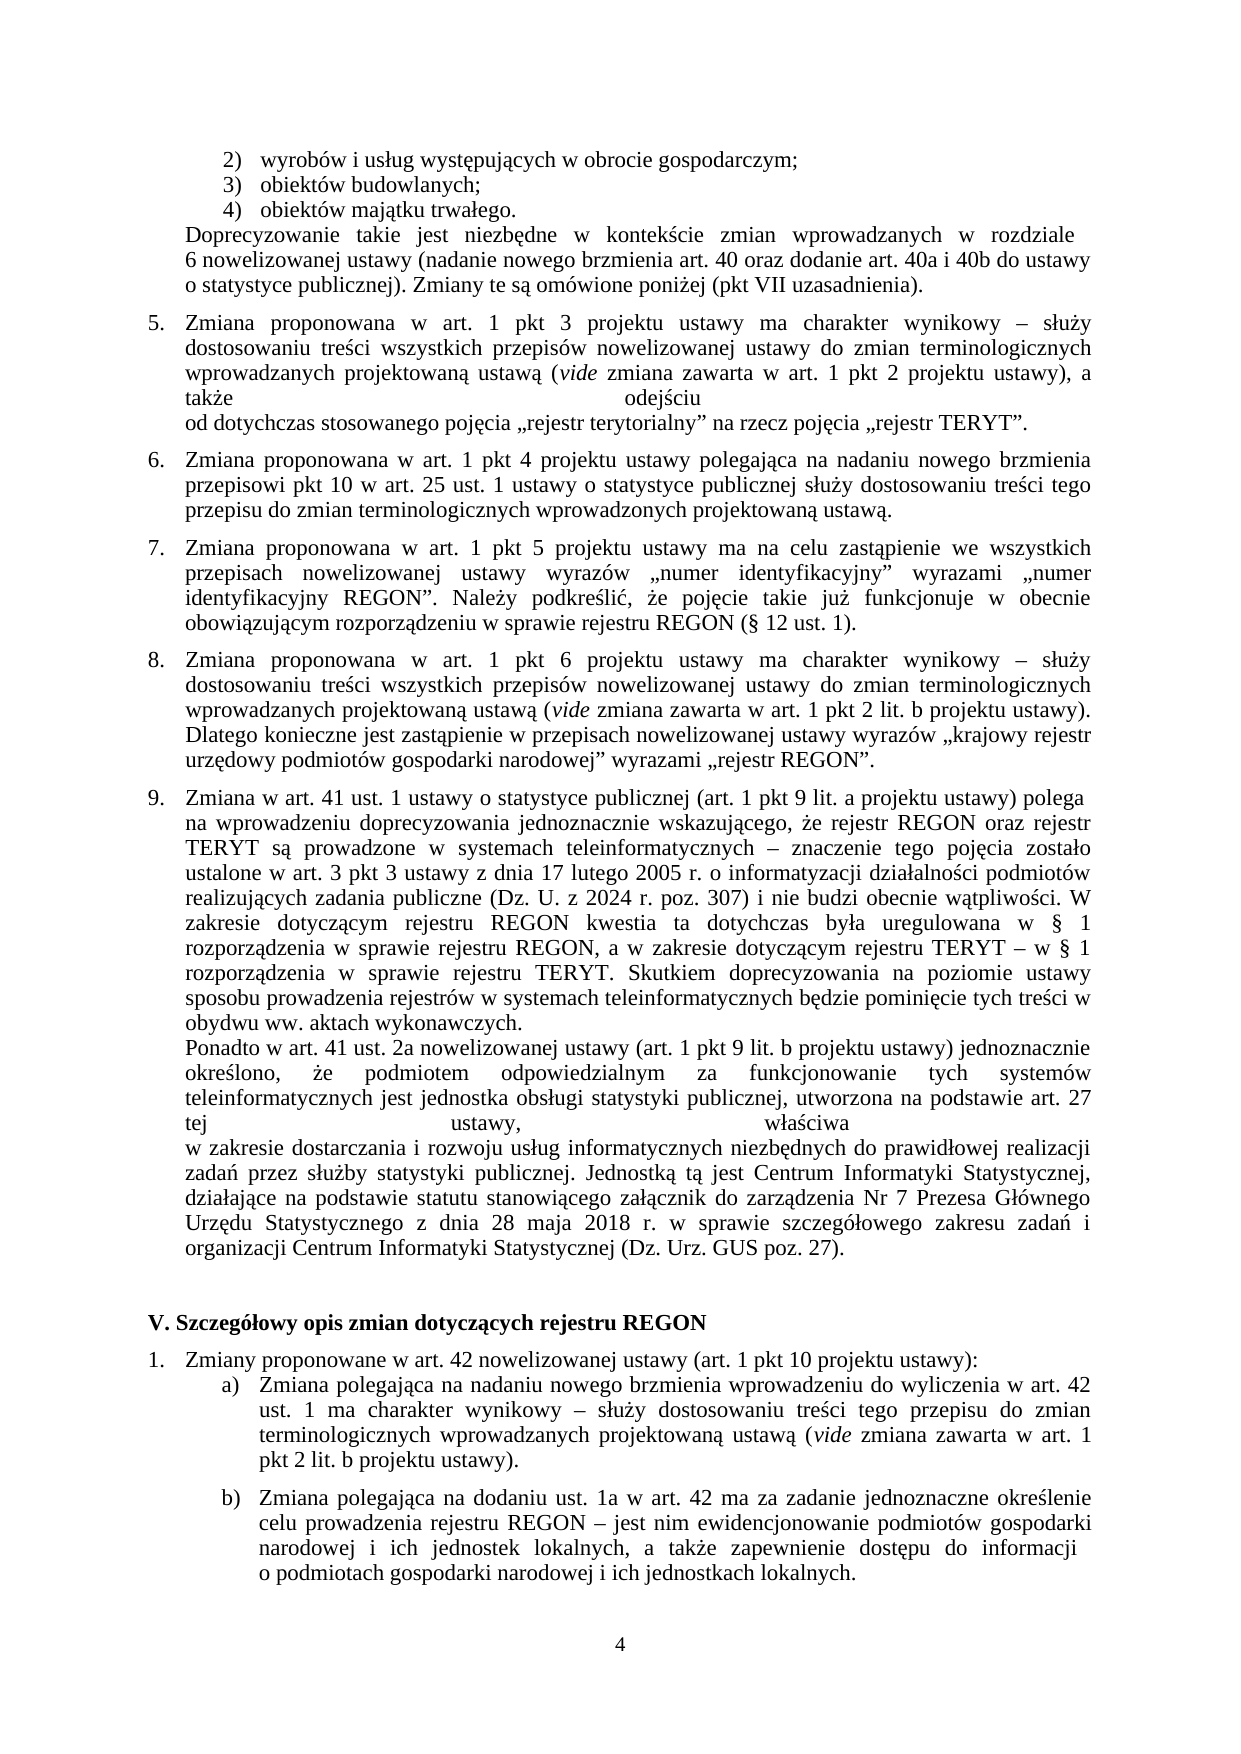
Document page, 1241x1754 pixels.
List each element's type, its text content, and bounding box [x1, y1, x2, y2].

list Ponadto w art. 41 ust. 2a nowelizowanej ustawy (art. 1 pkt 9 lit. b projektu ustawy) jednoznacznie określono, że podmiotem odpowiedzialnym za funkcjonowanie tych systemów teleinformatycznych jest jednostka obsługi statystyki publicznej, utworzona na podstawie art. 27 tej ustawy, właściwa w zakresie dostarczania i rozwoju usług informatycznych niezbędnych do prawidłowej realizacji zadań przez służby statystyki publicznej. Jednostką tą jest Centrum Informatyki Statystycznej, działające na podstawie statutu stanowiącego załącznik do zarządzenia Nr 7 Prezesa Głównego Urzędu Statystycznego z dnia 28 maja 2018 r. w sprawie szczegółowego zakresu zadań i organizacji Centrum Informatyki Statystycznej (Dz. Urz. GUS poz. 27). [185, 1035, 1093, 1260]
list Zmiana proponowana w art. 1 pkt 6 projektu ustawy ma charakter wynikowy – służy dostosowaniu treści wszystkich przepisów nowelizowanej ustawy do zmian terminologicznych wprowadzanych projektowaną ustawą (vide zmiana zawarta w art. 1 pkt 2 lit. b projektu ustawy). Dlatego konieczne jest zastąpienie w przepisach nowelizowanej ustawy wyrazów „krajowy rejestr urzędowy podmiotów gospodarki narodowej” wyrazami „rejestr REGON”. [148, 648, 1093, 773]
list Zmiana polegająca na nadaniu nowego brzmienia wprowadzeniu do wyliczenia w art. 42 ust. 1 ma charakter wynikowy – służy dostosowaniu treści tego przepisu do zmian terminologicznych wprowadzanych projektowaną ustawą (vide zmiana zawarta w art. 1 pkt 2 lit. b projektu ustawy). [221, 1373, 1093, 1473]
list Zmiany proponowane w art. 42 nowelizowanej ustawy (art. 1 pkt 10 projektu ustawy): [148, 1348, 1093, 1373]
list Zmiana proponowana w art. 1 pkt 3 projektu ustawy ma charakter wynikowy – służy dostosowaniu treści wszystkich przepisów nowelizowanej ustawy do zmian terminologicznych wprowadzanych projektowaną ustawą (vide zmiana zawarta w art. 1 pkt 2 projektu ustawy), a także odejściu od dotychczas stosowanego pojęcia „rejestr terytorialny” na rzecz pojęcia „rejestr TERYT”. [148, 310, 1093, 435]
list obiektów majątku trwałego. [223, 198, 1093, 223]
list Zmiana proponowana w art. 1 pkt 4 projektu ustawy polegająca na nadaniu nowego brzmienia przepisowi pkt 10 w art. 25 ust. 1 ustawy o statystyce publicznej służy dostosowaniu treści tego przepisu do zmian terminologicznych wprowadzonych projektowaną ustawą. [148, 448, 1093, 523]
list Zmiana polegająca na dodaniu ust. 1a w art. 42 ma za zadanie jednoznaczne określenie celu prowadzenia rejestru REGON – jest nim ewidencjonowanie podmiotów gospodarki narodowej i ich jednostek lokalnych, a także zapewnienie dostępu do informacji o podmiotach gospodarki narodowej i ich jednostkach lokalnych. [221, 1485, 1093, 1585]
list Zmiana w art. 41 ust. 1 ustawy o statystyce publicznej (art. 1 pkt 9 lit. a projektu ustawy) polega na wprowadzeniu doprecyzowania jednoznacznie wskazującego, że rejestr REGON oraz rejestr TERYT są prowadzone w systemach teleinformatycznych – znaczenie tego pojęcia zostało ustalone w art. 3 pkt 3 ustawy z dnia 17 lutego 2005 r. o informatyzacji działalności podmiotów realizujących zadania publiczne (Dz. U. z 2024 r. poz. 307) i nie budzi obecnie wątpliwości. W zakresie dotyczącym rejestru REGON kwestia ta dotychczas była uregulowana w § 1 rozporządzenia w sprawie rejestru REGON, a w zakresie dotyczącym rejestru TERYT – w § 1 rozporządzenia w sprawie rejestru TERYT. Skutkiem doprecyzowania na poziomie ustawy sposobu prowadzenia rejestrów w systemach teleinformatycznych będzie pominięcie tych treści w obydwu ww. aktach wykonawczych. [148, 785, 1093, 1035]
list Doprecyzowanie takie jest niezbędne w kontekście zmian wprowadzanych w rozdziale 6 nowelizowanej ustawy (nadanie nowego brzmienia art. 40 oraz dodanie art. 40a i 40b do ustawy o statystyce publicznej). Zmiany te są omówione poniżej (pkt VII uzasadnienia). [185, 223, 1093, 298]
text V. Szczegółowy opis zmian dotyczących rejestru REGON [148, 1310, 1093, 1335]
list obiektów budowlanych; [223, 173, 1093, 198]
list Zmiana proponowana w art. 1 pkt 5 projektu ustawy ma na celu zastąpienie we wszystkich przepisach nowelizowanej ustawy wyrazów „numer identyfikacyjny” wyrazami „numer identyfikacyjny REGON”. Należy podkreślić, że pojęcie takie już funkcjonuje w obecnie obowiązującym rozporządzeniu w sprawie rejestru REGON (§ 12 ust. 1). [148, 535, 1093, 635]
list wyrobów i usług występujących w obrocie gospodarczym; [223, 148, 1093, 173]
